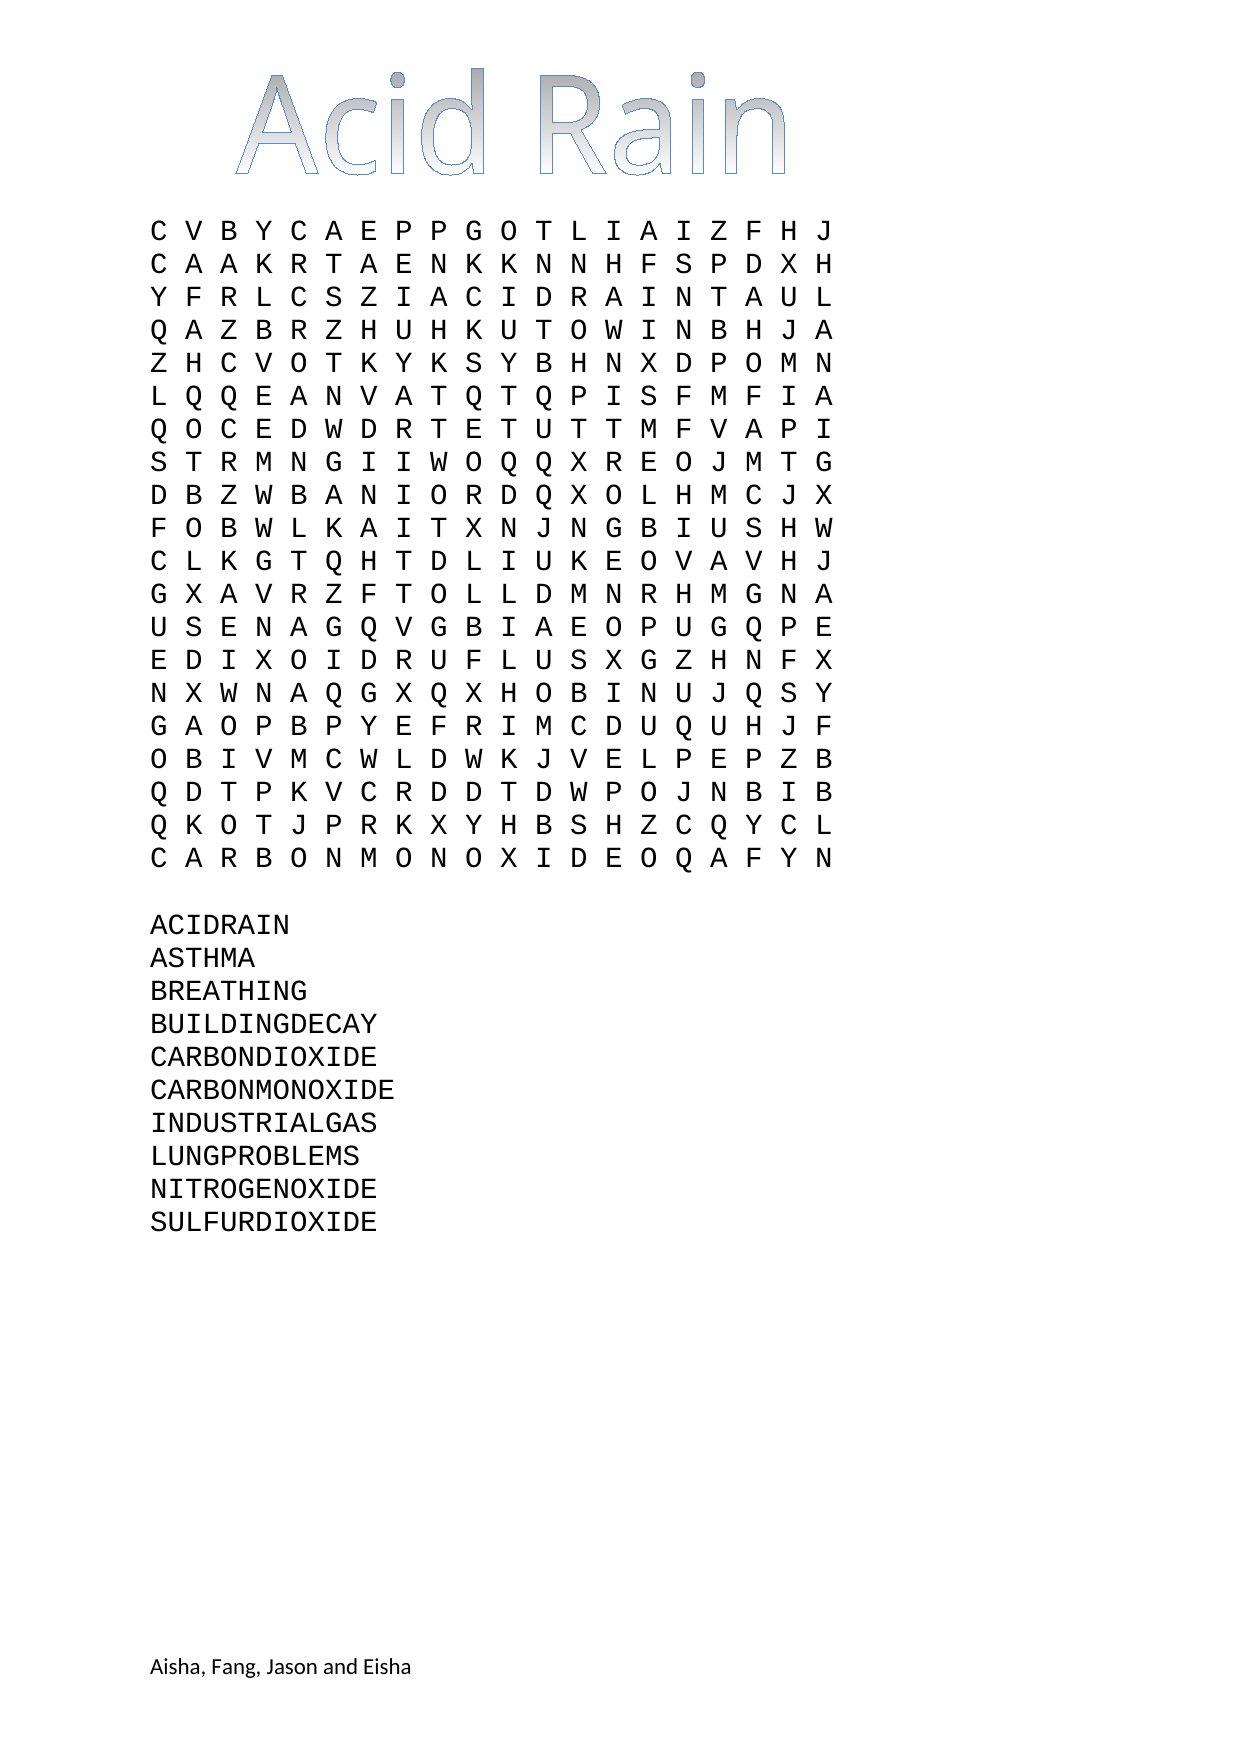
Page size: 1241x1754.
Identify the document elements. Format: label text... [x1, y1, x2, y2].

text BUILDINGDECAY [150, 1009, 1090, 1042]
text SULFURDIOXIDE [150, 1207, 1090, 1240]
text O B I V M C W L D W K J V E L P E P Z B [150, 744, 1090, 777]
text Q D T P K V C R D D T D W P O J N B I B [150, 777, 1090, 810]
text INDUSTRIALGAS [150, 1108, 1090, 1141]
text G A O P B P Y E F R I M C D U Q U H J F [150, 711, 1090, 744]
text C A A K R T A E N K K N N H F S P D X H [150, 249, 1090, 282]
text C L K G T Q H T D L I U K E O V A V H J [150, 546, 1090, 579]
text ASTHMA [150, 943, 1090, 976]
text D B Z W B A N I O R D Q X O L H M C J X [150, 480, 1090, 513]
text Q K O T J P R K X Y H B S H Z C Q Y C L [150, 810, 1090, 843]
text E D I X O I D R U F L U S X G Z H N F X [150, 645, 1090, 678]
text NITROGENOXIDE [150, 1174, 1090, 1207]
text Q A Z B R Z H U H K U T O W I N B H J A [150, 315, 1090, 348]
text L Q Q E A N V A T Q T Q P I S F M F I A [150, 381, 1090, 414]
text U S E N A G Q V G B I A E O P U G Q P E [150, 612, 1090, 645]
text N X W N A Q G X Q X H O B I N U J Q S Y [150, 678, 1090, 711]
text BREATHING [150, 976, 1090, 1009]
text C A R B O N M O N O X I D E O Q A F Y N [150, 843, 1090, 876]
text CARBONMONOXIDE [150, 1075, 1090, 1108]
text S T R M N G I I W O Q Q X R E O J M T G [150, 447, 1090, 480]
text G X A V R Z F T O L L D M N R H M G N A [150, 579, 1090, 612]
text C V B Y C A E P P G O T L I A I Z F H J [150, 216, 1090, 249]
text LUNGPROBLEMS [150, 1141, 1090, 1174]
text CARBONDIOXIDE [150, 1042, 1090, 1075]
text Q O C E D W D R T E T U T T M F V A P I [150, 414, 1090, 447]
text Y F R L C S Z I A C I D R A I N T A U L [150, 282, 1090, 315]
text Z H C V O T K Y K S Y B H N X D P O M N [150, 348, 1090, 381]
text F O B W L K A I T X N J N G B I U S H W [150, 513, 1090, 546]
text ACIDRAIN [150, 910, 1090, 943]
